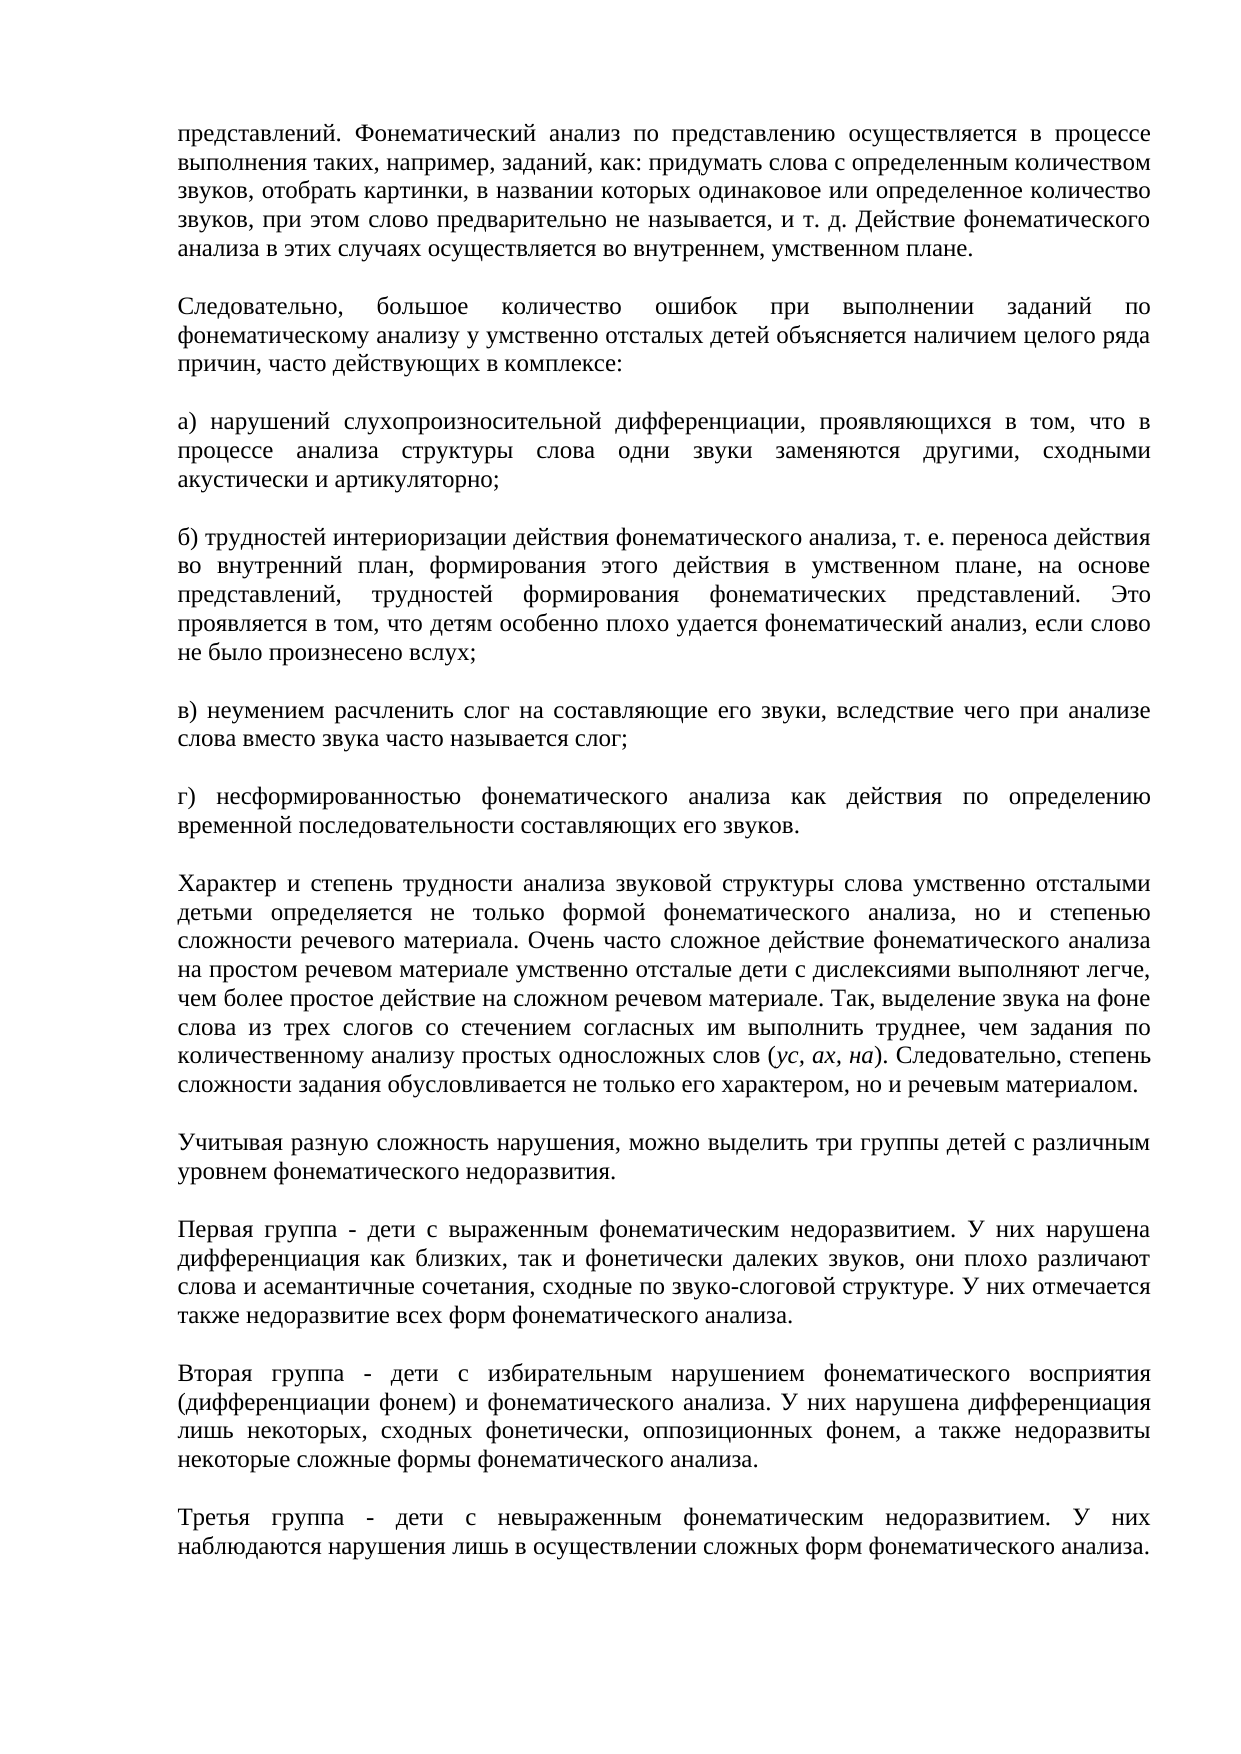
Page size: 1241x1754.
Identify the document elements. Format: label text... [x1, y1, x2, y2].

text Характер и степень трудности анализа звуковой структуры слова умственно отсталыми детьми определяется не только формой фонематического анализа, но и степенью сложности речевого материала. Очень часто сложное действие фонематического анализа на простом речевом материале умственно отсталые дети с дислексиями выполняют легче, чем более простое действие на сложном речевом материале. Так, выделение звука на фоне слова из трех слогов со стечением согласных им выполнить труднее, чем задания по количественному анализу простых односложных слов (ус, ах, на). Следовательно, степень сложности задания обусловливается не только его характером, но и речевым материалом. [177, 868, 1152, 1098]
text Следовательно, большое количество ошибок при выполнении заданий по фонематическому анализу у умственно отсталых детей объясняется наличием целого ряда причин, часто действующих в комплексе: [177, 291, 1152, 377]
text Первая группа - дети с выраженным фонематическим недоразвитием. У них нарушена дифференциация как близких, так и фонетически далеких звуков, они плохо различают слова и асемантичные сочетания, сходные по звуко-слоговой структуре. У них отмечается также недоразвитие всех форм фонематического анализа. [177, 1214, 1152, 1329]
text в) неумением расчленить слог на составляющие его звуки, вследствие чего при анализе слова вместо звука часто называется слог; [177, 695, 1152, 752]
text Вторая группа - дети с избирательным нарушением фонематического восприятия (дифференциации фонем) и фонематического анализа. У них нарушена дифференциация лишь некоторых, сходных фонетически, оппозиционных фонем, а также недоразвиты некоторые сложные формы фонематического анализа. [177, 1358, 1152, 1473]
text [177, 118, 1152, 262]
text б) трудностей интериоризации действия фонематического анализа, т. е. переноса действия во внутренний план, формирования этого действия в умственном плане, на основе представлений, трудностей формирования фонематических представлений. Это проявляется в том, что детям особенно плохо удается фонематический анализ, если слово не было произнесено вслух; [177, 522, 1152, 666]
text Учитывая разную сложность нарушения, можно выделить три группы детей с различным уровнем фонематического недоразвития. [177, 1127, 1152, 1185]
text Третья группа - дети с невыраженным фонематическим недоразвитием. У них наблюдаются нарушения лишь в осуществлении сложных форм фонематического анализа. [177, 1502, 1152, 1560]
text г) несформированностью фонематического анализа как действия по определению временной последовательности составляющих его звуков. [177, 781, 1152, 839]
text а) нарушений слухопроизносительной дифференциации, проявляющихся в том, что в процессе анализа структуры слова одни звуки заменяются другими, сходными акустически и артикуляторно; [177, 406, 1152, 493]
